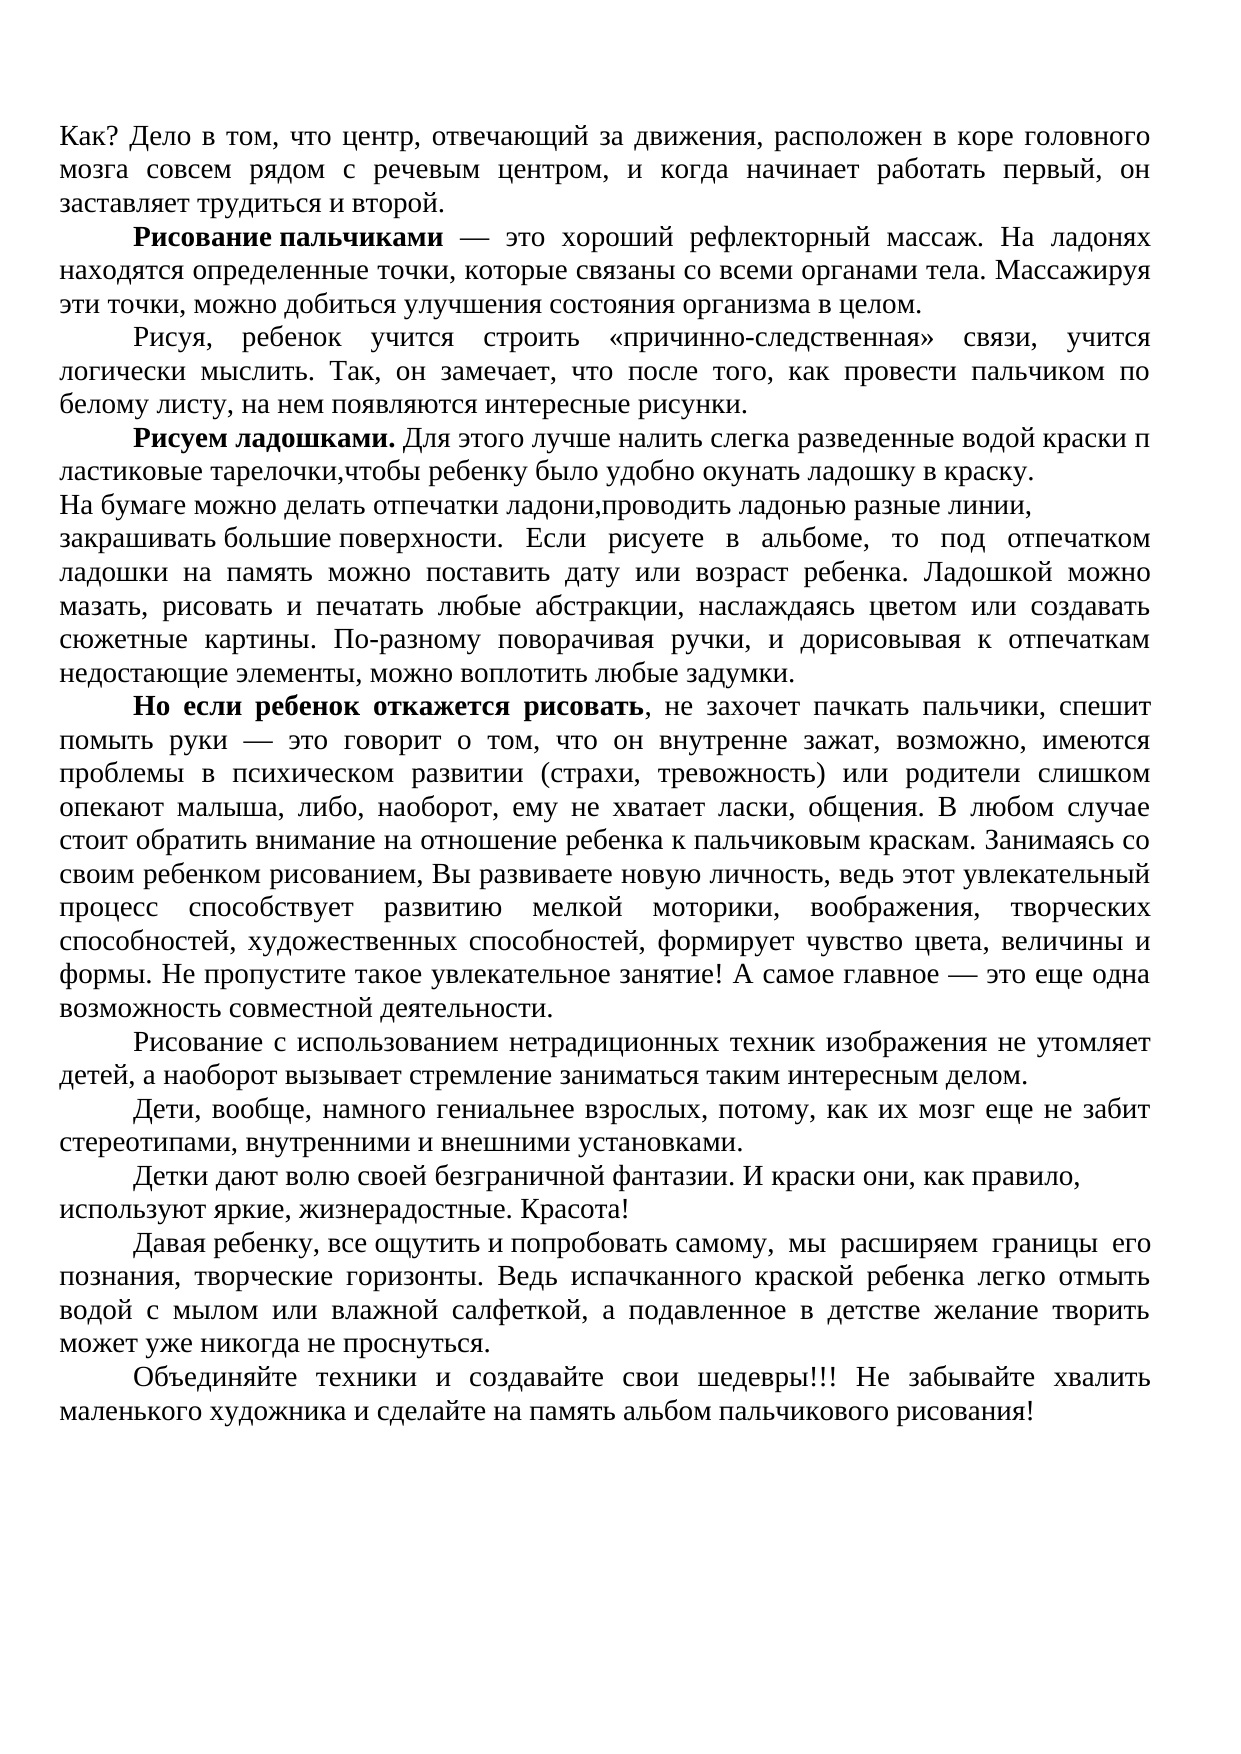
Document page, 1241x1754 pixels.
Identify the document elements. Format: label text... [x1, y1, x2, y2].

text Рисуя, ребенок учится строить «причинно-следственная» связи, учится логически мыслить. Так, он замечает, что после того, как провести пальчиком по белому листу, на нем появляются интересные рисунки. [59, 319, 1152, 420]
text Рисование пальчиками — это хороший рефлекторный массаж. На ладонях находятся определенные точки, которые связаны со всеми органами тела. Массажируя эти точки, можно добиться улучшения состояния организма в целом. [59, 219, 1152, 319]
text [59, 118, 1152, 219]
text Дети, вообще, намного гениальнее взрослых, потому, как их мозг еще не забит стереотипами, внутренними и внешними установками. [59, 1091, 1152, 1158]
text Объединяйте техники и создавайте свои шедевры!!! Не забывайте хвалить маленького художника и сделайте на память альбом пальчикового рисования! [59, 1359, 1152, 1426]
text Давая ребенку, все ощутить и попробовать самому, мы расширяем границы его познания, творческие горизонты. Ведь испачканного краской ребенка легко отмыть водой с мылом или влажной салфеткой, а подавленное в детстве желание творить может уже никогда не проснуться. [59, 1225, 1152, 1359]
text Рисуем ладошками. Для этого лучше налить слегка разведенные водой краски пластиковые тарелочки,чтобы ребенку было удобно окунать ладошку в краску. На бумаге можно делать отпечатки ладони,проводить ладонью разные линии, закрашивать большие поверхности. Если рисуете в альбоме, то под отпечатком ладошки на память можно поставить дату или возраст ребенка. Ладошкой можно мазать, рисовать и печатать любые абстракции, наслаждаясь цветом или создавать сюжетные картины. По-разному поворачивая ручки, и дорисовывая к отпечаткам недостающие элементы, можно воплотить любые задумки. [59, 420, 1152, 688]
text Рисование с использованием нетрадиционных техник изображения не утомляет детей, а наоборот вызывает стремление заниматься таким интересным делом. [59, 1024, 1152, 1091]
text Но если ребенок откажется рисовать, не захочет пачкать пальчики, спешит помыть руки — это говорит о том, что он внутренне зажат, возможно, имеются проблемы в психическом развитии (страхи, тревожность) или родители слишком опекают малыша, либо, наоборот, ему не хватает ласки, общения. В любом случае стоит обратить внимание на отношение ребенка к пальчиковым краскам. Занимаясь со своим ребенком рисованием, Вы развиваете новую личность, ведь этот увлекательный процесс способствует развитию мелкой моторики, воображения, творческих способностей, художественных способностей, формирует чувство цвета, величины и формы. Не пропустите такое увлекательное занятие! А самое главное — это еще одна возможность совместной деятельности. [59, 688, 1152, 1024]
text Детки дают волю своей безграничной фантазии. И краски они, как правило, используют яркие, жизнерадостные. Красота! [59, 1158, 1152, 1225]
